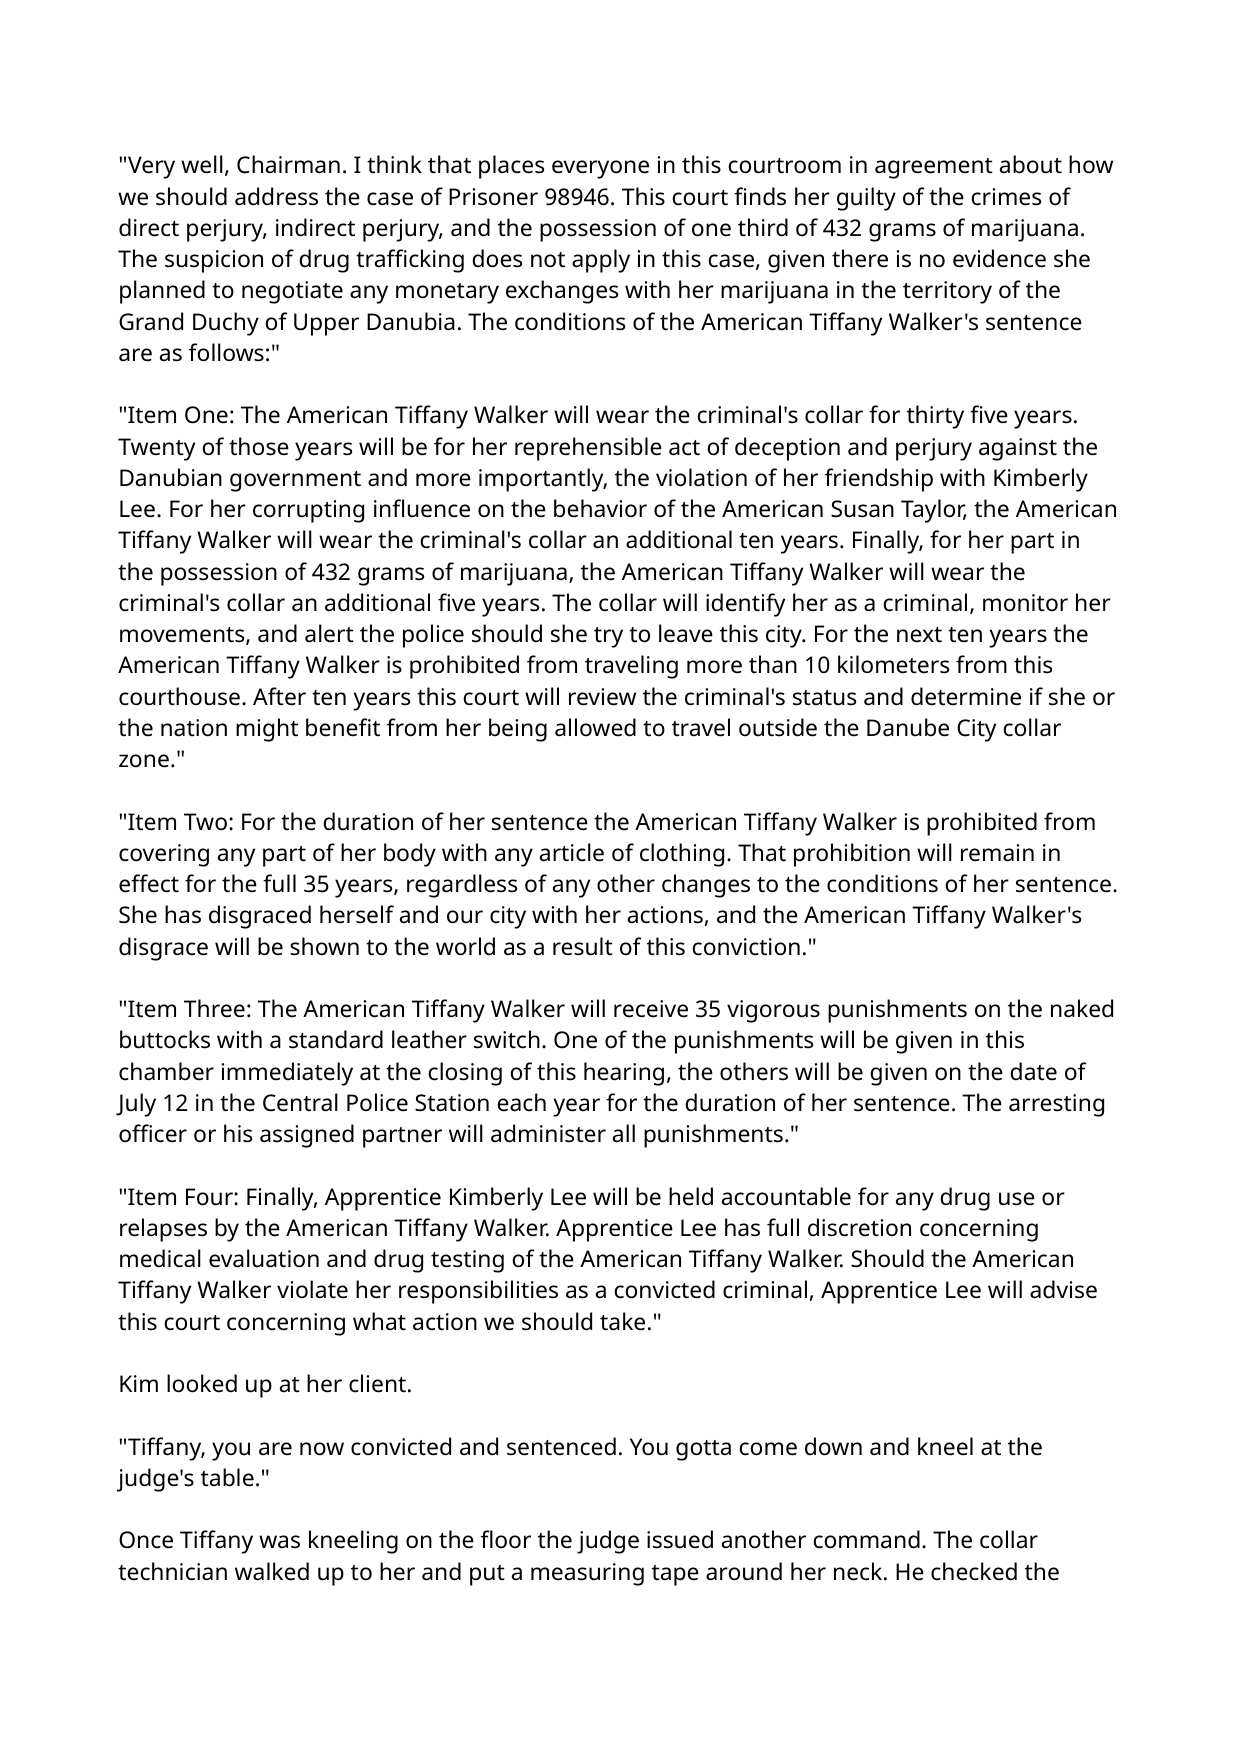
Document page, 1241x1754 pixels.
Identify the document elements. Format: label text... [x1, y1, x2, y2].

text "Item One: The American Tiffany Walker will wear the criminal's collar for thirty five years. Twenty of those years will be for her reprehensible act of deception and perjury against the Danubian government and more importantly, the violation of her friendship with Kimberly Lee. For her corrupting influence on the behavior of the American Susan Taylor, the American Tiffany Walker will wear the criminal's collar an additional ten years. Finally, for her part in the possession of 432 grams of marijuana, the American Tiffany Walker will wear the criminal's collar an additional five years. The collar will identify her as a criminal, monitor her movements, and alert the police should she try to leave this city. For the next ten years the American Tiffany Walker is prohibited from traveling more than 10 kilometers from this courthouse. After ten years this court will review the criminal's status and determine if she or the nation might benefit from her being allowed to travel outside the Danube City collar zone." [118, 399, 1122, 774]
text "Tiffany, you are now convicted and sentenced. You gotta come down and kneel at the judge's table." [118, 1431, 1122, 1493]
text Kim looked up at her client. [118, 1368, 1122, 1399]
text "Item Four: Finally, Apprentice Kimberly Lee will be held accountable for any drug use or relapses by the American Tiffany Walker. Apprentice Lee has full discretion concerning medical evaluation and drug testing of the American Tiffany Walker. Should the American Tiffany Walker violate her responsibilities as a convicted criminal, Apprentice Lee will advise this court concerning what action we should take." [118, 1181, 1122, 1337]
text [118, 1524, 1122, 1587]
text "Item Three: The American Tiffany Walker will receive 35 vigorous punishments on the naked buttocks with a standard leather switch. One of the punishments will be given in this chamber immediately at the closing of this hearing, the others will be given on the date of July 12 in the Central Police Station each year for the duration of her sentence. The arresting officer or his assigned partner will administer all punishments." [118, 993, 1122, 1149]
text "Item Two: For the duration of her sentence the American Tiffany Walker is prohibited from covering any part of her body with any article of clothing. That prohibition will remain in effect for the full 35 years, regardless of any other changes to the conditions of her sentence. She has disgraced herself and our city with her actions, and the American Tiffany Walker's disgrace will be shown to the world as a result of this conviction." [118, 806, 1122, 962]
text "Very well, Chairman. I think that places everyone in this courtroom in agreement about how we should address the case of Prisoner 98946. This court finds her guilty of the crimes of direct perjury, indirect perjury, and the possession of one third of 432 grams of marijuana. The suspicion of drug trafficking does not apply in this case, given there is no evidence she planned to negotiate any monetary exchanges with her marijuana in the territory of the Grand Duchy of Upper Danubia. The conditions of the American Tiffany Walker's sentence are as follows:" [118, 149, 1122, 368]
